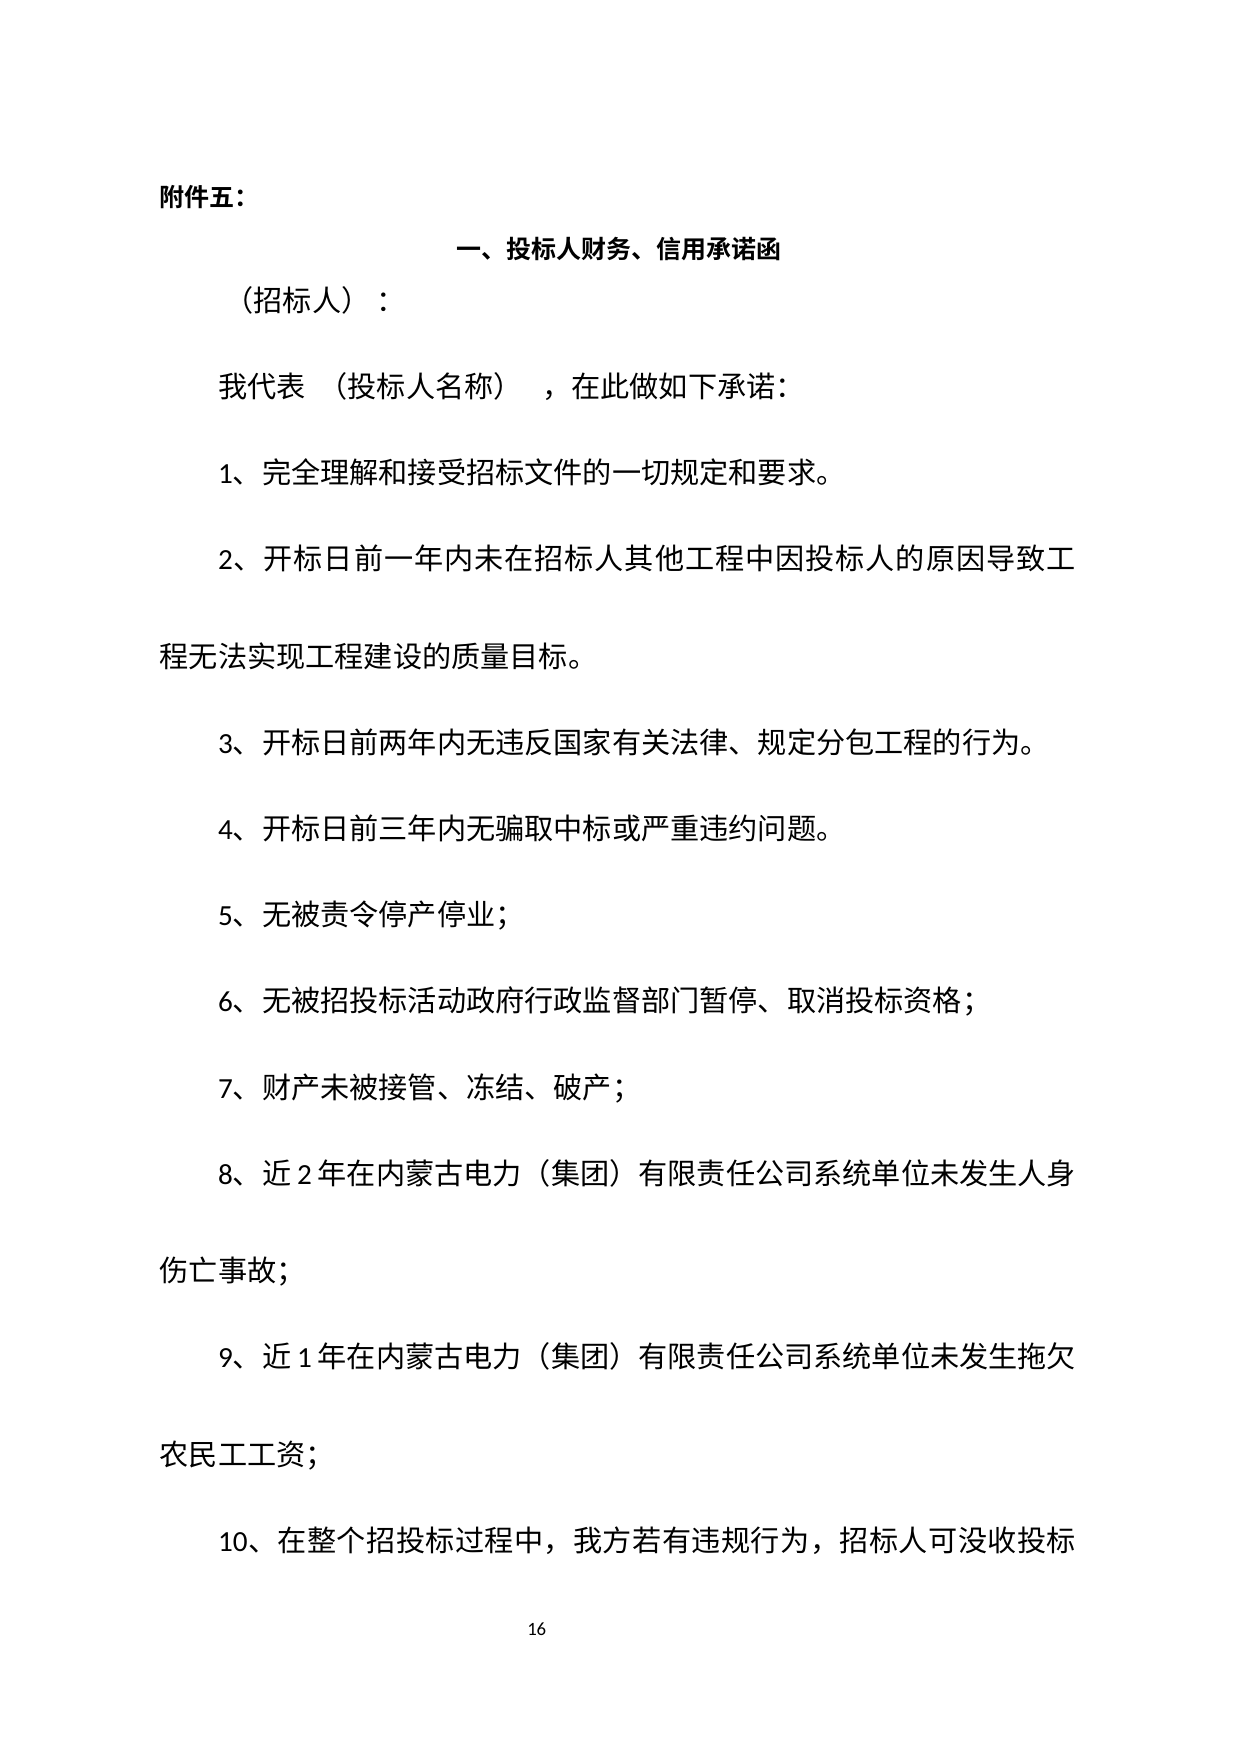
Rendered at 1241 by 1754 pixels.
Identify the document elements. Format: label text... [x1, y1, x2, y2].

text 9、近1年在内蒙古电力（集团）有限责任公司系统单位未发生拖欠农民工工资； [159, 1323, 1078, 1485]
text 3、开标日前两年内无违反国家有关法律、规定分包工程的行为。 [159, 708, 1078, 773]
text 8、近2年在内蒙古电力（集团）有限责任公司系统单位未发生人身伤亡事故； [159, 1139, 1078, 1301]
text 附件五： [159, 162, 1078, 214]
text 5、无被责令停产停业； [159, 881, 1078, 946]
text 1、完全理解和接受招标文件的一切规定和要求。 [159, 438, 1078, 503]
text 4、开标日前三年内无骗取中标或严重违约问题。 [159, 794, 1078, 859]
text 6、无被招投标活动政府行政监督部门暂停、取消投标资格； [159, 967, 1078, 1032]
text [159, 1506, 1078, 1571]
text 我代表 （投标人名称） ，在此做如下承诺： [159, 352, 1078, 417]
text 2、开标日前一年内未在招标人其他工程中因投标人的原因导致工程无法实现工程建设的质量目标。 [159, 524, 1078, 687]
text 7、财产未被接管、冻结、破产； [159, 1053, 1078, 1118]
text （招标人） ： [159, 266, 1078, 331]
text 一、投标人财务、信用承诺函 [159, 214, 1078, 266]
